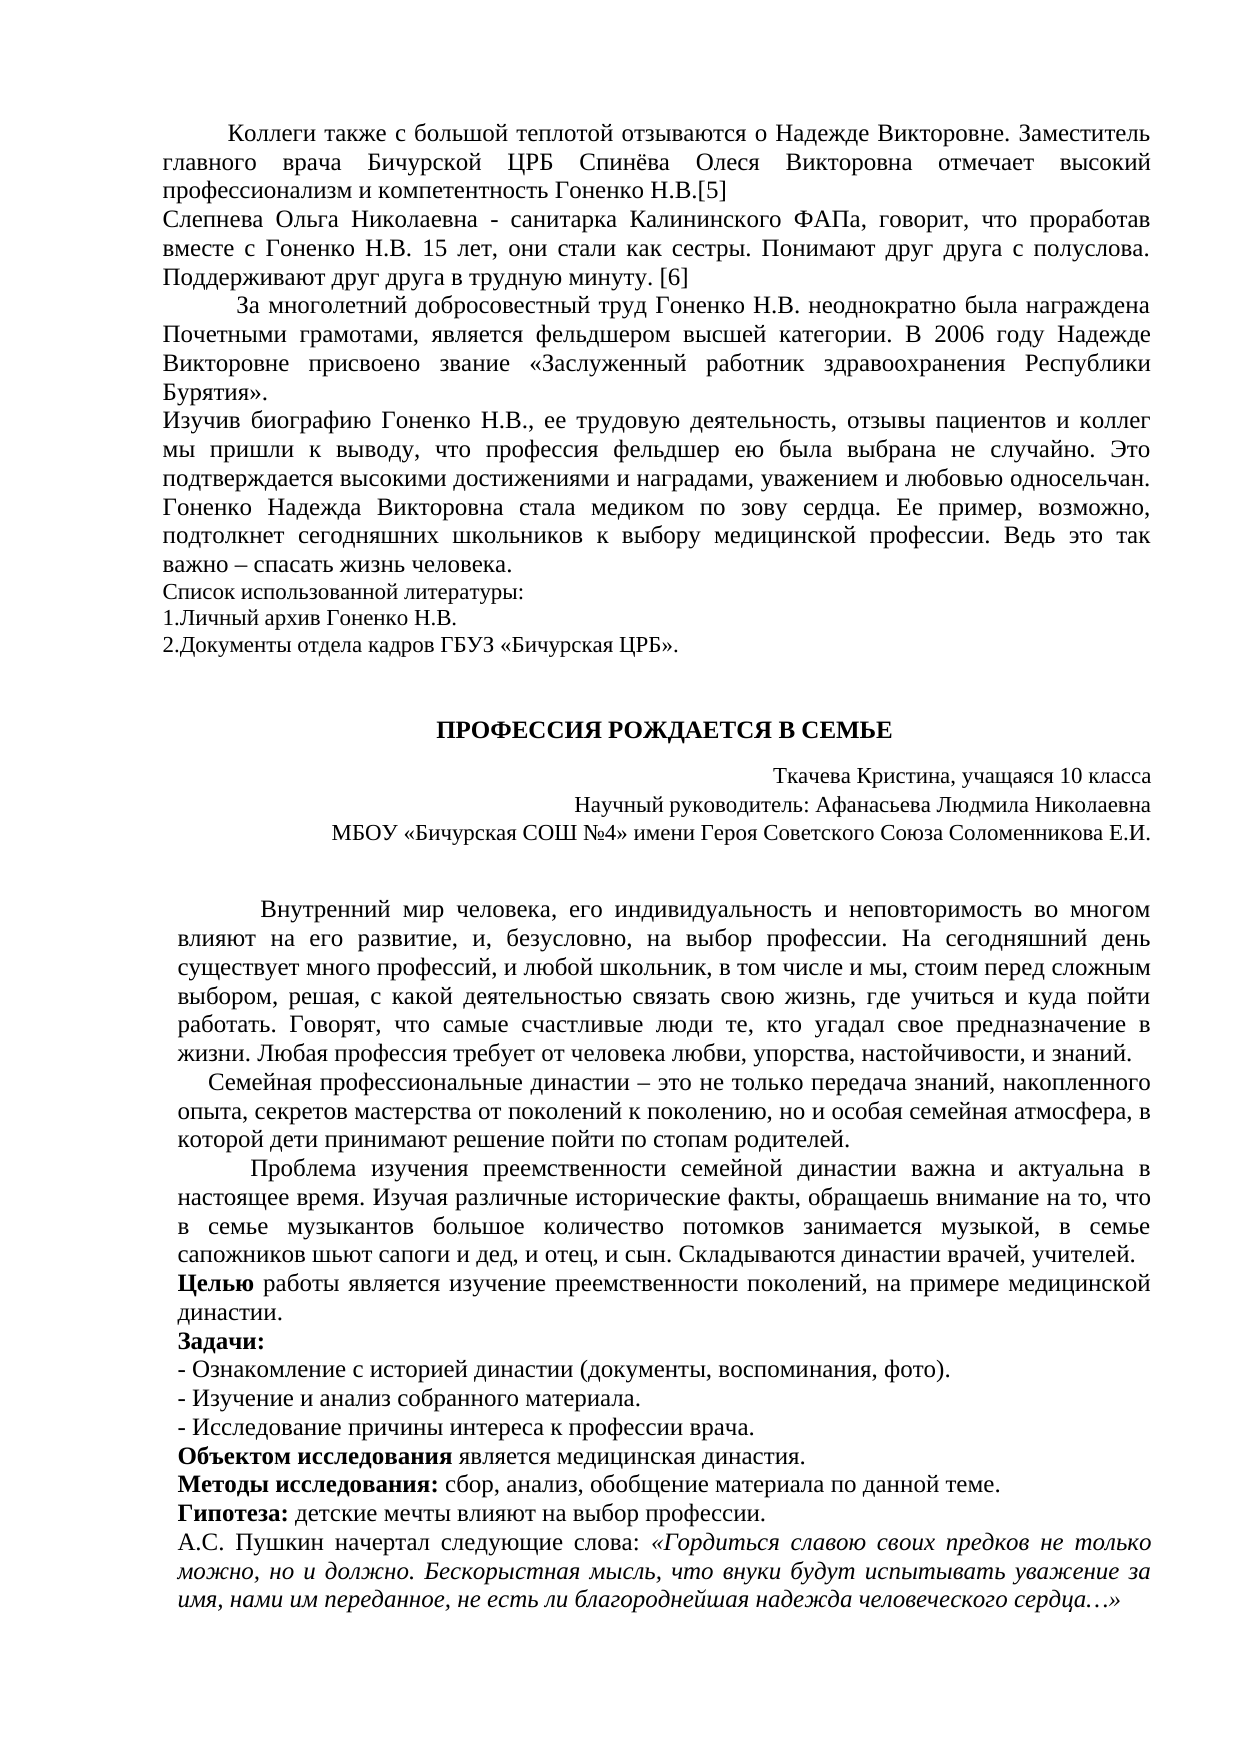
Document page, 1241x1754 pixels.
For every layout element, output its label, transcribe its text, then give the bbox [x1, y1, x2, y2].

text - Ознакомление с историей династии (документы, воспоминания, фото). [177, 1354, 1152, 1383]
text Ткачева Кристина, учащаяся 10 класса [177, 762, 1152, 789]
text Проблема изучения преемственности семейной династии важна и актуальна в настоящее время. Изучая различные исторические факты, обращаешь внимание на то, что в семье музыкантов большое количество потомков занимается музыкой, в семье сапожников шьют сапоги и дед, и отец, и сын. Складываются династии врачей, учителей. [177, 1153, 1152, 1268]
text Список использованной литературы: [162, 578, 1152, 604]
text За многолетний добросовестный труд Гоненко Н.В. неоднократно была награждена Почетными грамотами, является фельдшером высшей категории. В 2006 году Надежде Викторовне присвоено звание «Заслуженный работник здравоохранения Республики Бурятия». [162, 291, 1152, 406]
text - Исследование причины интереса к профессии врача. [177, 1412, 1152, 1441]
text ПРОФЕССИЯ РОЖДАЕТСЯ В СЕМЬЕ [177, 715, 1152, 743]
text Объектом исследования является медицинская династия. [177, 1441, 1152, 1469]
text Методы исследования: сбор, анализ, обобщение материала по данной теме. [177, 1469, 1152, 1498]
text Задачи: [177, 1326, 1152, 1354]
text Целью работы является изучение преемственности поколений, на примере медицинской династии. [177, 1268, 1152, 1326]
text 2.Документы отдела кадров ГБУЗ «Бичурская ЦРБ». [162, 631, 1152, 657]
text МБОУ «Бичурская СОШ №4» имени Героя Советского Союза Соломенникова Е.И. [177, 819, 1152, 846]
text Изучив биографию Гоненко Н.В., ее трудовую деятельность, отзывы пациентов и коллег мы пришли к выводу, что профессия фельдшер ею была выбрана не случайно. Это подтверждается высокими достижениями и наградами, уважением и любовью односельчан. Гоненко Надежда Викторовна стала медиком по зову сердца. Ее пример, возможно, подтолкнет сегодняшних школьников к выбору медицинской профессии. Ведь это так важно – спасать жизнь человека. [162, 406, 1152, 578]
text Внутренний мир человека, его индивидуальность и неповторимость во многом влияют на его развитие, и, безусловно, на выбор профессии. На сегодняшний день существует много профессий, и любой школьник, в том числе и мы, стоим перед сложным выбором, решая, с какой деятельностью связать свою жизнь, где учиться и куда пойти работать. Говорят, что самые счастливые люди те, кто угадал свое предназначение в жизни. Любая профессия требует от человека любви, упорства, настойчивости, и знаний. [177, 894, 1152, 1067]
text Научный руководитель: Афанасьева Людмила Николаевна [177, 791, 1152, 817]
text А.С. Пушкин начертал следующие слова: «Гордиться славою своих предков не только можно, но и должно. Бескорыстная мысль, что внуки будут испытывать уважение за имя, нами им переданное, не есть ли благороднейшая надежда человеческого сердца…» [177, 1527, 1152, 1613]
text - Изучение и анализ собранного материала. [177, 1383, 1152, 1412]
text Семейная профессиональные династии – это не только передача знаний, накопленного опыта, секретов мастерства от поколений к поколению, но и особая семейная атмосфера, в которой дети принимают решение пойти по стопам родителей. [177, 1067, 1152, 1153]
text Коллеги также с большой теплотой отзываются о Надежде Викторовне. Заместитель главного врача Бичурской ЦРБ Спинёва Олеся Викторовна отмечает высокий профессионализм и компетентность Гоненко Н.В.[5] [162, 118, 1152, 204]
text Гипотеза: детские мечты влияют на выбор профессии. [177, 1498, 1152, 1527]
text 1.Личный архив Гоненко Н.В. [162, 604, 1152, 631]
text Слепнева Ольга Николаевна - санитарка Калининского ФАПа, говорит, что проработав вместе с Гоненко Н.В. 15 лет, они стали как сестры. Понимают друг друга с полуслова. Поддерживают друг друга в трудную минуту. [6] [162, 204, 1152, 291]
